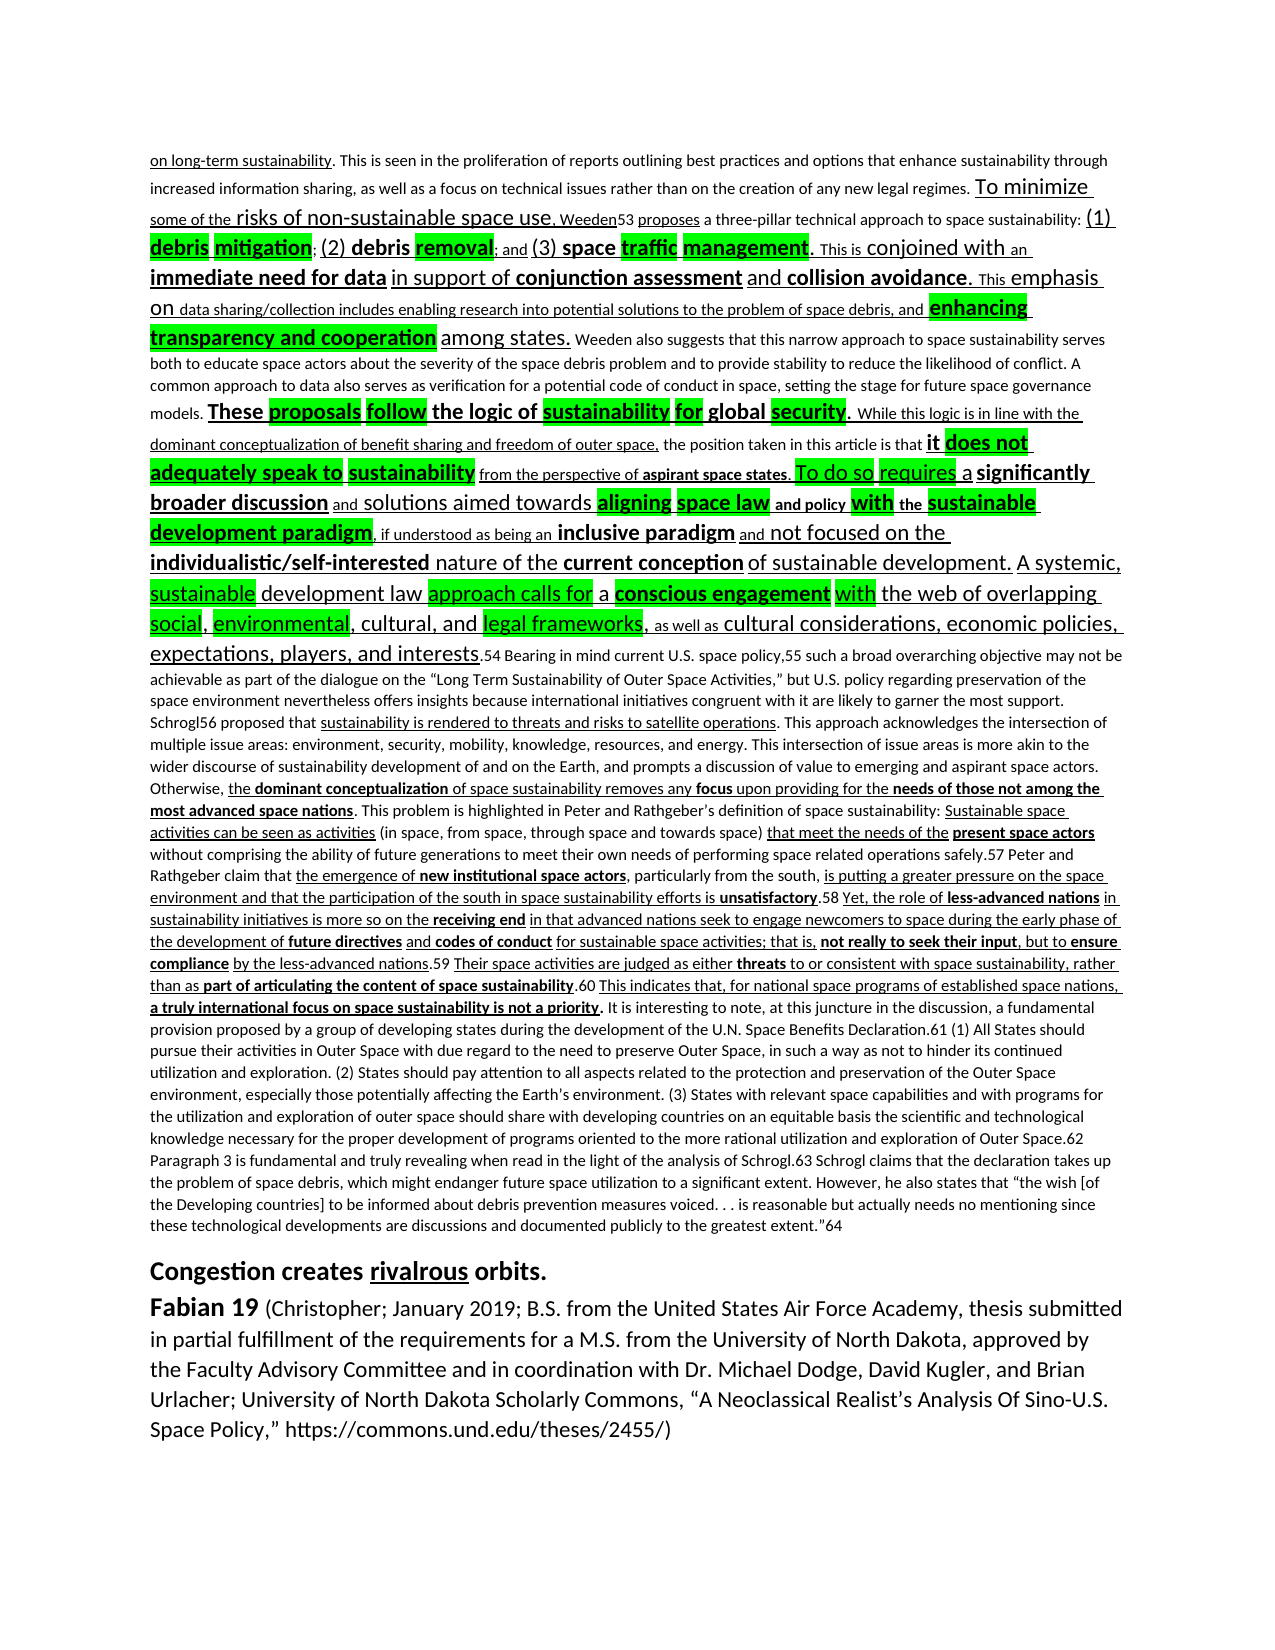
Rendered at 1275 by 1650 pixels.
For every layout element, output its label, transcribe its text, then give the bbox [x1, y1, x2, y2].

text Fabian 19 (Christopher; January 2019; B.S. from the United States Air Force Academy, thesis submitted in partial fulfillment of the requirements for a M.S. from the University of North Dakota, approved by the Faculty Advisory Committee and in coordination with Dr. Michael Dodge, David Kugler, and Brian Urlacher; University of North Dakota Scholarly Commons, “A Neoclassical Realist’s Analysis Of Sino-U.S. Space Policy,” https://commons.und.edu/theses/2455/) [150, 1290, 1125, 1444]
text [150, 150, 1125, 1236]
subtitle Congestion creates rivalrous orbits. [150, 1254, 1125, 1287]
